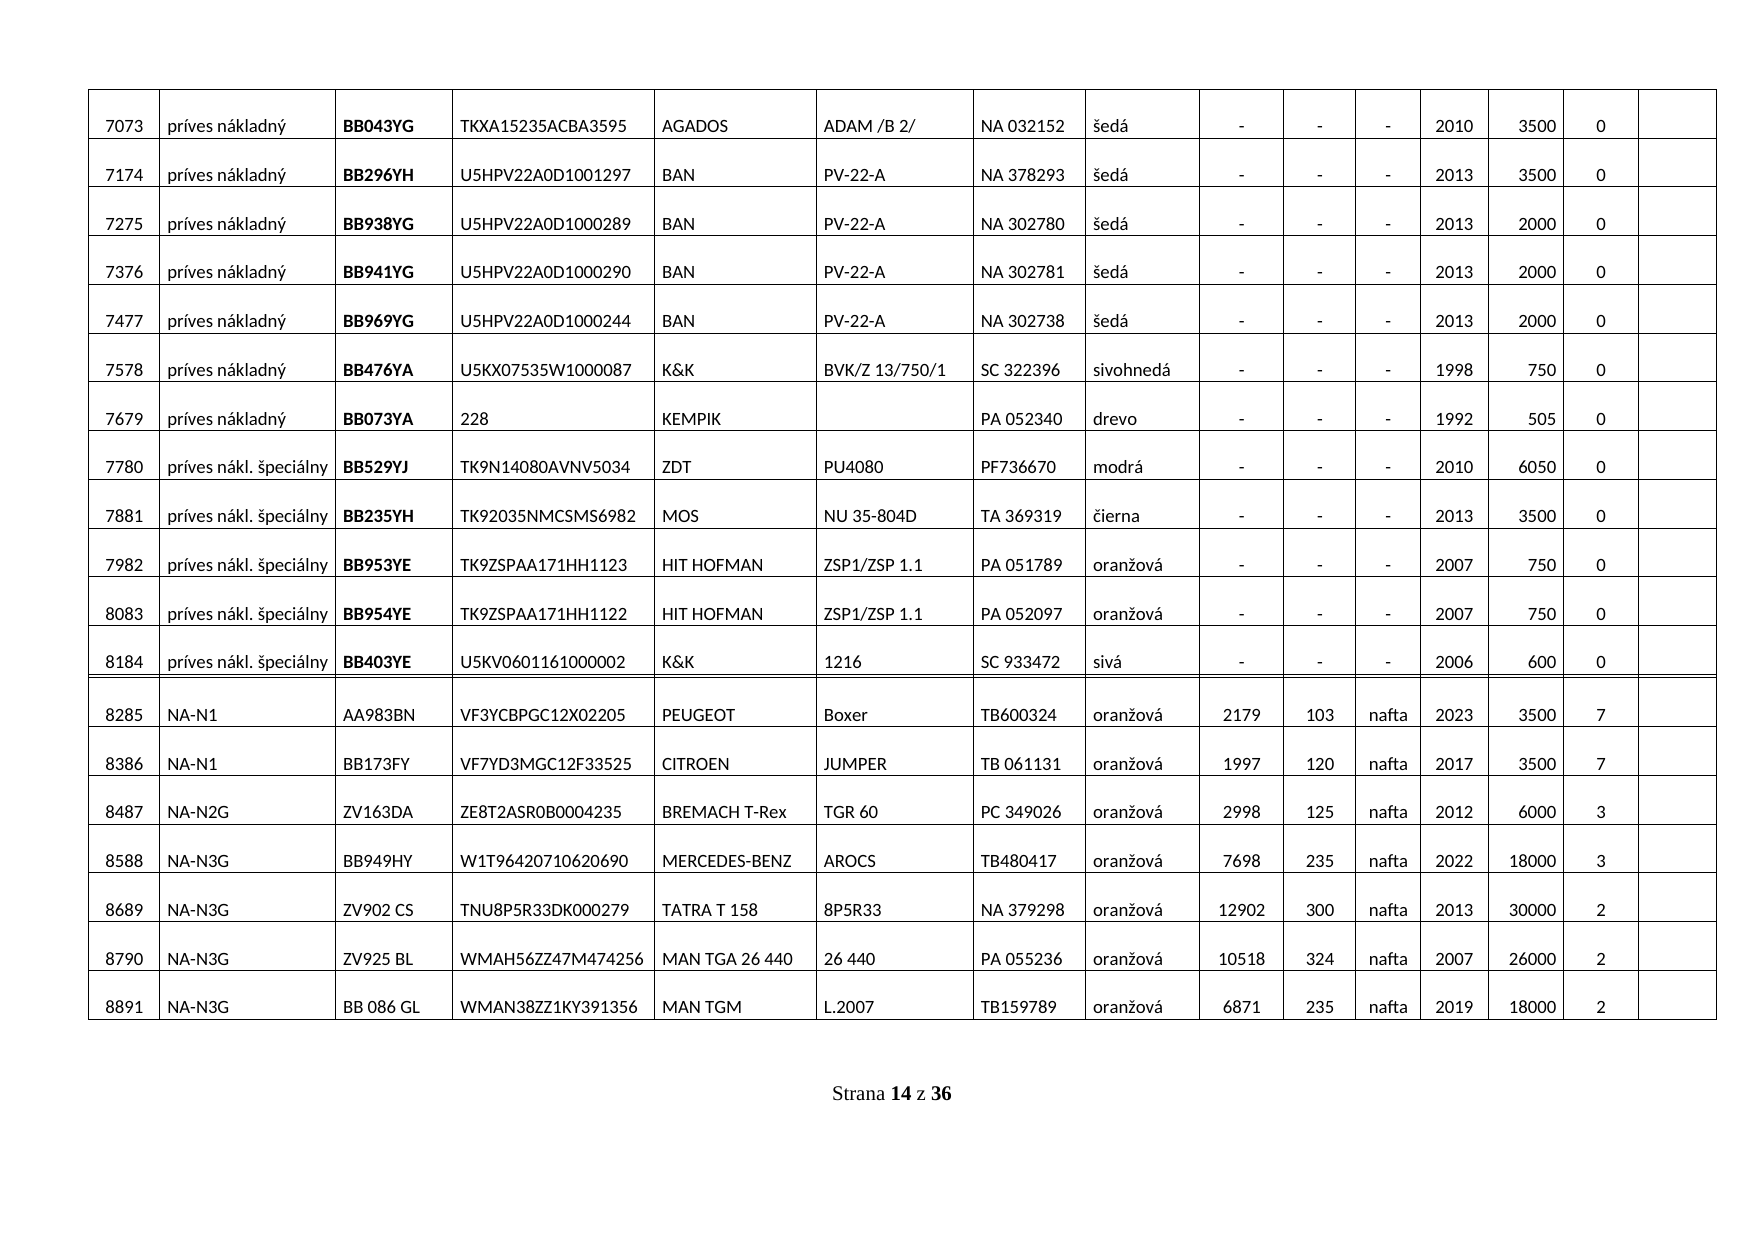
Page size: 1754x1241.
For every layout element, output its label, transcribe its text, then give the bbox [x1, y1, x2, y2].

table_cell príves nákladný [160, 334, 335, 381]
table_cell [1639, 236, 1716, 284]
table_cell U5KX07535W1000087 [453, 334, 654, 381]
table_cell 3 [1564, 825, 1638, 872]
table_cell 228 [453, 382, 654, 430]
table_cell 1998 [1421, 334, 1488, 381]
table_cell príves nákl. špeciálny [160, 431, 335, 479]
table_cell oranžová [1086, 971, 1199, 1018]
table_cell BB953YE [336, 529, 452, 576]
table_cell šedá [1086, 90, 1199, 137]
table_cell [1639, 922, 1716, 970]
table_cell AA983BN [336, 678, 452, 726]
table_cell nafta [1356, 873, 1420, 921]
table_cell Boxer [817, 678, 973, 726]
table_cell NA-N3G [160, 873, 335, 921]
table_cell PEUGEOT [655, 678, 816, 726]
table_cell 750 [1489, 577, 1563, 625]
table_cell 0 [1564, 285, 1638, 332]
table_cell - [1200, 187, 1283, 235]
table_cell 505 [1489, 382, 1563, 430]
table_cell - [1284, 480, 1355, 527]
table_cell 300 [1284, 873, 1355, 921]
table_cell oranžová [1086, 529, 1199, 576]
table_cell - [1200, 626, 1283, 674]
table_cell BB938YG [336, 187, 452, 235]
table_cell - [1284, 139, 1355, 186]
table_cell 7 [1564, 678, 1638, 726]
table_cell príves nákladný [160, 90, 335, 137]
table_cell [1639, 334, 1716, 381]
table_cell U5HPV22A0D1000289 [453, 187, 654, 235]
table_cell oranžová [1086, 727, 1199, 775]
table_cell 3500 [1489, 139, 1563, 186]
table_cell 2013 [1421, 187, 1488, 235]
table_cell ZV925 BL [336, 922, 452, 970]
table_cell 7477 [89, 285, 159, 332]
table_cell - [1356, 285, 1420, 332]
table_cell BB173FY [336, 727, 452, 775]
table_cell 18000 [1489, 971, 1563, 1018]
table_cell 30000 [1489, 873, 1563, 921]
table_cell ADAM /B 2/ [817, 90, 973, 137]
table_cell - [1356, 577, 1420, 625]
table_cell TB 061131 [974, 727, 1085, 775]
table_cell 0 [1564, 139, 1638, 186]
table_cell drevo [1086, 382, 1199, 430]
table_cell 2007 [1421, 922, 1488, 970]
table_cell 2007 [1421, 529, 1488, 576]
table_cell 3500 [1489, 480, 1563, 527]
table_cell - [1200, 431, 1283, 479]
table_cell 2022 [1421, 825, 1488, 872]
table_cell 8588 [89, 825, 159, 872]
table_cell 8285 [89, 678, 159, 726]
table_cell PU4080 [817, 431, 973, 479]
table_cell HIT HOFMAN [655, 577, 816, 625]
table_cell - [1356, 334, 1420, 381]
table_cell 7698 [1200, 825, 1283, 872]
table_cell BAN [655, 285, 816, 332]
table_cell NA 302738 [974, 285, 1085, 332]
table_cell NA 379298 [974, 873, 1085, 921]
table_cell [1639, 678, 1716, 726]
table_cell 7982 [89, 529, 159, 576]
table_cell TNU8P5R33DK000279 [453, 873, 654, 921]
table_cell PV-22-A [817, 187, 973, 235]
table_cell príves nákl. špeciálny [160, 577, 335, 625]
table_cell PF736670 [974, 431, 1085, 479]
table_cell [1639, 825, 1716, 872]
table_cell ZE8T2ASR0B0004235 [453, 776, 654, 823]
table_cell TK9ZSPAA171HH1123 [453, 529, 654, 576]
table_cell 2006 [1421, 626, 1488, 674]
table_cell - [1284, 431, 1355, 479]
table_cell W1T96420710620690 [453, 825, 654, 872]
table_cell NA 378293 [974, 139, 1085, 186]
table_cell NA-N3G [160, 825, 335, 872]
table_cell 600 [1489, 626, 1563, 674]
table_cell 235 [1284, 971, 1355, 1018]
table_cell [1639, 431, 1716, 479]
table_cell PV-22-A [817, 285, 973, 332]
table_cell - [1356, 382, 1420, 430]
table_cell 8184 [89, 626, 159, 674]
table_cell 2010 [1421, 90, 1488, 137]
table_cell 7780 [89, 431, 159, 479]
table_cell 8891 [89, 971, 159, 1018]
table_cell 0 [1564, 236, 1638, 284]
table_cell ZV902 CS [336, 873, 452, 921]
table_cell - [1356, 187, 1420, 235]
table_cell 0 [1564, 90, 1638, 137]
table_cell ZSP1/ZSP 1.1 [817, 529, 973, 576]
table_cell 0 [1564, 577, 1638, 625]
table_cell [817, 382, 973, 430]
table_cell NA 032152 [974, 90, 1085, 137]
table_cell [1639, 382, 1716, 430]
table_cell BB529YJ [336, 431, 452, 479]
table_cell MOS [655, 480, 816, 527]
table_cell [1639, 971, 1716, 1018]
table_cell 8P5R33 [817, 873, 973, 921]
table_cell - [1356, 529, 1420, 576]
table_cell NA-N1 [160, 727, 335, 775]
table_cell [1639, 139, 1716, 186]
table_cell - [1200, 334, 1283, 381]
table_cell 10518 [1200, 922, 1283, 970]
table_cell U5HPV22A0D1001297 [453, 139, 654, 186]
table_cell - [1356, 480, 1420, 527]
table_cell MERCEDES-BENZ [655, 825, 816, 872]
table_cell 2013 [1421, 873, 1488, 921]
table_cell 7376 [89, 236, 159, 284]
table_cell 6000 [1489, 776, 1563, 823]
table_cell BB949HY [336, 825, 452, 872]
table_cell K&K [655, 626, 816, 674]
table_cell 2000 [1489, 187, 1563, 235]
table_cell PV-22-A [817, 236, 973, 284]
table_cell nafta [1356, 776, 1420, 823]
table_cell BB954YE [336, 577, 452, 625]
table_cell [1639, 626, 1716, 674]
table_cell 0 [1564, 626, 1638, 674]
table_cell oranžová [1086, 873, 1199, 921]
table_cell BB 086 GL [336, 971, 452, 1018]
table_cell VF7YD3MGC12F33525 [453, 727, 654, 775]
table_cell BVK/Z 13/750/1 [817, 334, 973, 381]
table_cell BREMACH T-Rex [655, 776, 816, 823]
table_cell - [1284, 626, 1355, 674]
table_cell oranžová [1086, 825, 1199, 872]
table_cell WMAN38ZZ1KY391356 [453, 971, 654, 1018]
table_cell PA 052097 [974, 577, 1085, 625]
table_cell PA 055236 [974, 922, 1085, 970]
table_cell - [1284, 382, 1355, 430]
table_cell 324 [1284, 922, 1355, 970]
table_cell PA 051789 [974, 529, 1085, 576]
table_cell - [1284, 334, 1355, 381]
table_cell príves nákladný [160, 285, 335, 332]
table_cell ZV163DA [336, 776, 452, 823]
table_cell TB600324 [974, 678, 1085, 726]
table_cell TATRA T 158 [655, 873, 816, 921]
table_cell nafta [1356, 922, 1420, 970]
table_cell - [1356, 236, 1420, 284]
table_cell 18000 [1489, 825, 1563, 872]
table_cell sivá [1086, 626, 1199, 674]
table_cell 2007 [1421, 577, 1488, 625]
table_cell čierna [1086, 480, 1199, 527]
table_cell 8487 [89, 776, 159, 823]
table_cell [1639, 187, 1716, 235]
table_cell modrá [1086, 431, 1199, 479]
table_cell SC 933472 [974, 626, 1085, 674]
table_cell NA-N3G [160, 922, 335, 970]
table_cell BB296YH [336, 139, 452, 186]
table_cell BB941YG [336, 236, 452, 284]
table_cell BB235YH [336, 480, 452, 527]
table_cell [1639, 480, 1716, 527]
table_cell AGADOS [655, 90, 816, 137]
table_cell 2019 [1421, 971, 1488, 1018]
table_cell BAN [655, 236, 816, 284]
table_cell BB476YA [336, 334, 452, 381]
table_cell 750 [1489, 529, 1563, 576]
table_cell 3500 [1489, 90, 1563, 137]
table_cell WMAH56ZZ47M474256 [453, 922, 654, 970]
table_cell 0 [1564, 334, 1638, 381]
table_cell oranžová [1086, 577, 1199, 625]
table_cell šedá [1086, 285, 1199, 332]
table_cell príves nákladný [160, 139, 335, 186]
table_cell NA-N3G [160, 971, 335, 1018]
table_cell BAN [655, 187, 816, 235]
table_cell - [1284, 236, 1355, 284]
table_cell NA-N2G [160, 776, 335, 823]
table_cell TK9ZSPAA171HH1122 [453, 577, 654, 625]
table_cell 2013 [1421, 139, 1488, 186]
table_cell - [1200, 236, 1283, 284]
table_cell 7 [1564, 727, 1638, 775]
table_cell 1997 [1200, 727, 1283, 775]
table_cell 2017 [1421, 727, 1488, 775]
table_cell oranžová [1086, 678, 1199, 726]
table_cell 26000 [1489, 922, 1563, 970]
table_cell SC 322396 [974, 334, 1085, 381]
table_cell 235 [1284, 825, 1355, 872]
table_cell VF3YCBPGC12X02205 [453, 678, 654, 726]
table_cell 1216 [817, 626, 973, 674]
table_cell šedá [1086, 187, 1199, 235]
table_cell sivohnedá [1086, 334, 1199, 381]
table_cell 3 [1564, 776, 1638, 823]
table_cell 750 [1489, 334, 1563, 381]
table_cell 26 440 [817, 922, 973, 970]
table_cell 7881 [89, 480, 159, 527]
table_cell 2998 [1200, 776, 1283, 823]
table_cell TK9N14080AVNV5034 [453, 431, 654, 479]
table_cell JUMPER [817, 727, 973, 775]
table_cell oranžová [1086, 776, 1199, 823]
table_cell U5HPV22A0D1000290 [453, 236, 654, 284]
table_cell príves nákl. špeciálny [160, 626, 335, 674]
table_cell príves nákl. špeciálny [160, 529, 335, 576]
table_cell 3500 [1489, 678, 1563, 726]
table_cell 8083 [89, 577, 159, 625]
table_cell 8689 [89, 873, 159, 921]
table_cell - [1284, 529, 1355, 576]
table_cell U5HPV22A0D1000244 [453, 285, 654, 332]
table_cell - [1200, 90, 1283, 137]
table_cell 2000 [1489, 285, 1563, 332]
table_cell CITROEN [655, 727, 816, 775]
table_cell nafta [1356, 727, 1420, 775]
table_cell 2000 [1489, 236, 1563, 284]
table_cell - [1200, 285, 1283, 332]
table_cell BAN [655, 139, 816, 186]
table_cell šedá [1086, 139, 1199, 186]
table_cell NA-N1 [160, 678, 335, 726]
table_cell 1992 [1421, 382, 1488, 430]
table_cell - [1200, 382, 1283, 430]
table_cell TB480417 [974, 825, 1085, 872]
table_cell 0 [1564, 529, 1638, 576]
table_cell 2023 [1421, 678, 1488, 726]
table_cell [1639, 873, 1716, 921]
table_cell [1639, 727, 1716, 775]
table_cell 0 [1564, 480, 1638, 527]
table_cell 0 [1564, 431, 1638, 479]
table_cell 12902 [1200, 873, 1283, 921]
table_cell nafta [1356, 678, 1420, 726]
table_cell 7174 [89, 139, 159, 186]
table_cell 2010 [1421, 431, 1488, 479]
table_cell 2179 [1200, 678, 1283, 726]
table_cell NA 302781 [974, 236, 1085, 284]
table_cell NA 302780 [974, 187, 1085, 235]
table_cell TK92035NMCSMS6982 [453, 480, 654, 527]
table_cell BB073YA [336, 382, 452, 430]
table_cell [1639, 776, 1716, 823]
table_cell K&K [655, 334, 816, 381]
table_cell 103 [1284, 678, 1355, 726]
table_cell TKXA15235ACBA3595 [453, 90, 654, 137]
table_cell 7679 [89, 382, 159, 430]
table_cell U5KV0601161000002 [453, 626, 654, 674]
table_cell - [1284, 577, 1355, 625]
table_cell - [1356, 90, 1420, 137]
table_cell 3500 [1489, 727, 1563, 775]
table_cell 0 [1564, 187, 1638, 235]
table_cell HIT HOFMAN [655, 529, 816, 576]
table_cell PV-22-A [817, 139, 973, 186]
table_cell ZDT [655, 431, 816, 479]
table_cell 125 [1284, 776, 1355, 823]
table_cell príves nákladný [160, 187, 335, 235]
table_cell 0 [1564, 382, 1638, 430]
table_cell - [1200, 529, 1283, 576]
table_cell 6050 [1489, 431, 1563, 479]
table_cell - [1356, 431, 1420, 479]
table_cell príves nákladný [160, 382, 335, 430]
table_cell KEMPIK [655, 382, 816, 430]
table_cell NU 35-804D [817, 480, 973, 527]
table_cell 2 [1564, 971, 1638, 1018]
table_cell PC 349026 [974, 776, 1085, 823]
table_cell nafta [1356, 825, 1420, 872]
table_cell - [1356, 626, 1420, 674]
table_cell TB159789 [974, 971, 1085, 1018]
table_cell 2 [1564, 873, 1638, 921]
table_cell AROCS [817, 825, 973, 872]
table_cell PA 052340 [974, 382, 1085, 430]
table_cell 2 [1564, 922, 1638, 970]
table_cell BB043YG [336, 90, 452, 137]
table_cell 8790 [89, 922, 159, 970]
table_cell L.2007 [817, 971, 973, 1018]
table_cell šedá [1086, 236, 1199, 284]
table_cell TA 369319 [974, 480, 1085, 527]
table_cell - [1284, 90, 1355, 137]
table_cell 2012 [1421, 776, 1488, 823]
table_cell [1639, 285, 1716, 332]
table_cell ZSP1/ZSP 1.1 [817, 577, 973, 625]
table_cell 2013 [1421, 480, 1488, 527]
table_cell 120 [1284, 727, 1355, 775]
table_cell príves nákladný [160, 236, 335, 284]
table_cell - [1284, 285, 1355, 332]
table_cell [1639, 577, 1716, 625]
table_cell - [1200, 139, 1283, 186]
table_cell MAN TGM [655, 971, 816, 1018]
table_cell - [1200, 577, 1283, 625]
table_cell - [1284, 187, 1355, 235]
table_cell 7275 [89, 187, 159, 235]
table_cell 7578 [89, 334, 159, 381]
table_cell 6871 [1200, 971, 1283, 1018]
table_cell [1639, 90, 1716, 137]
table_cell nafta [1356, 971, 1420, 1018]
table_cell príves nákl. špeciálny [160, 480, 335, 527]
table_cell [1639, 529, 1716, 576]
table_cell BB403YE [336, 626, 452, 674]
table_cell TGR 60 [817, 776, 973, 823]
table_cell oranžová [1086, 922, 1199, 970]
table_cell - [1200, 480, 1283, 527]
table_cell 7073 [89, 90, 159, 137]
table_cell 8386 [89, 727, 159, 775]
table_cell - [1356, 139, 1420, 186]
table_cell 2013 [1421, 285, 1488, 332]
table_cell MAN TGA 26 440 [655, 922, 816, 970]
table_cell 2013 [1421, 236, 1488, 284]
table_cell BB969YG [336, 285, 452, 332]
